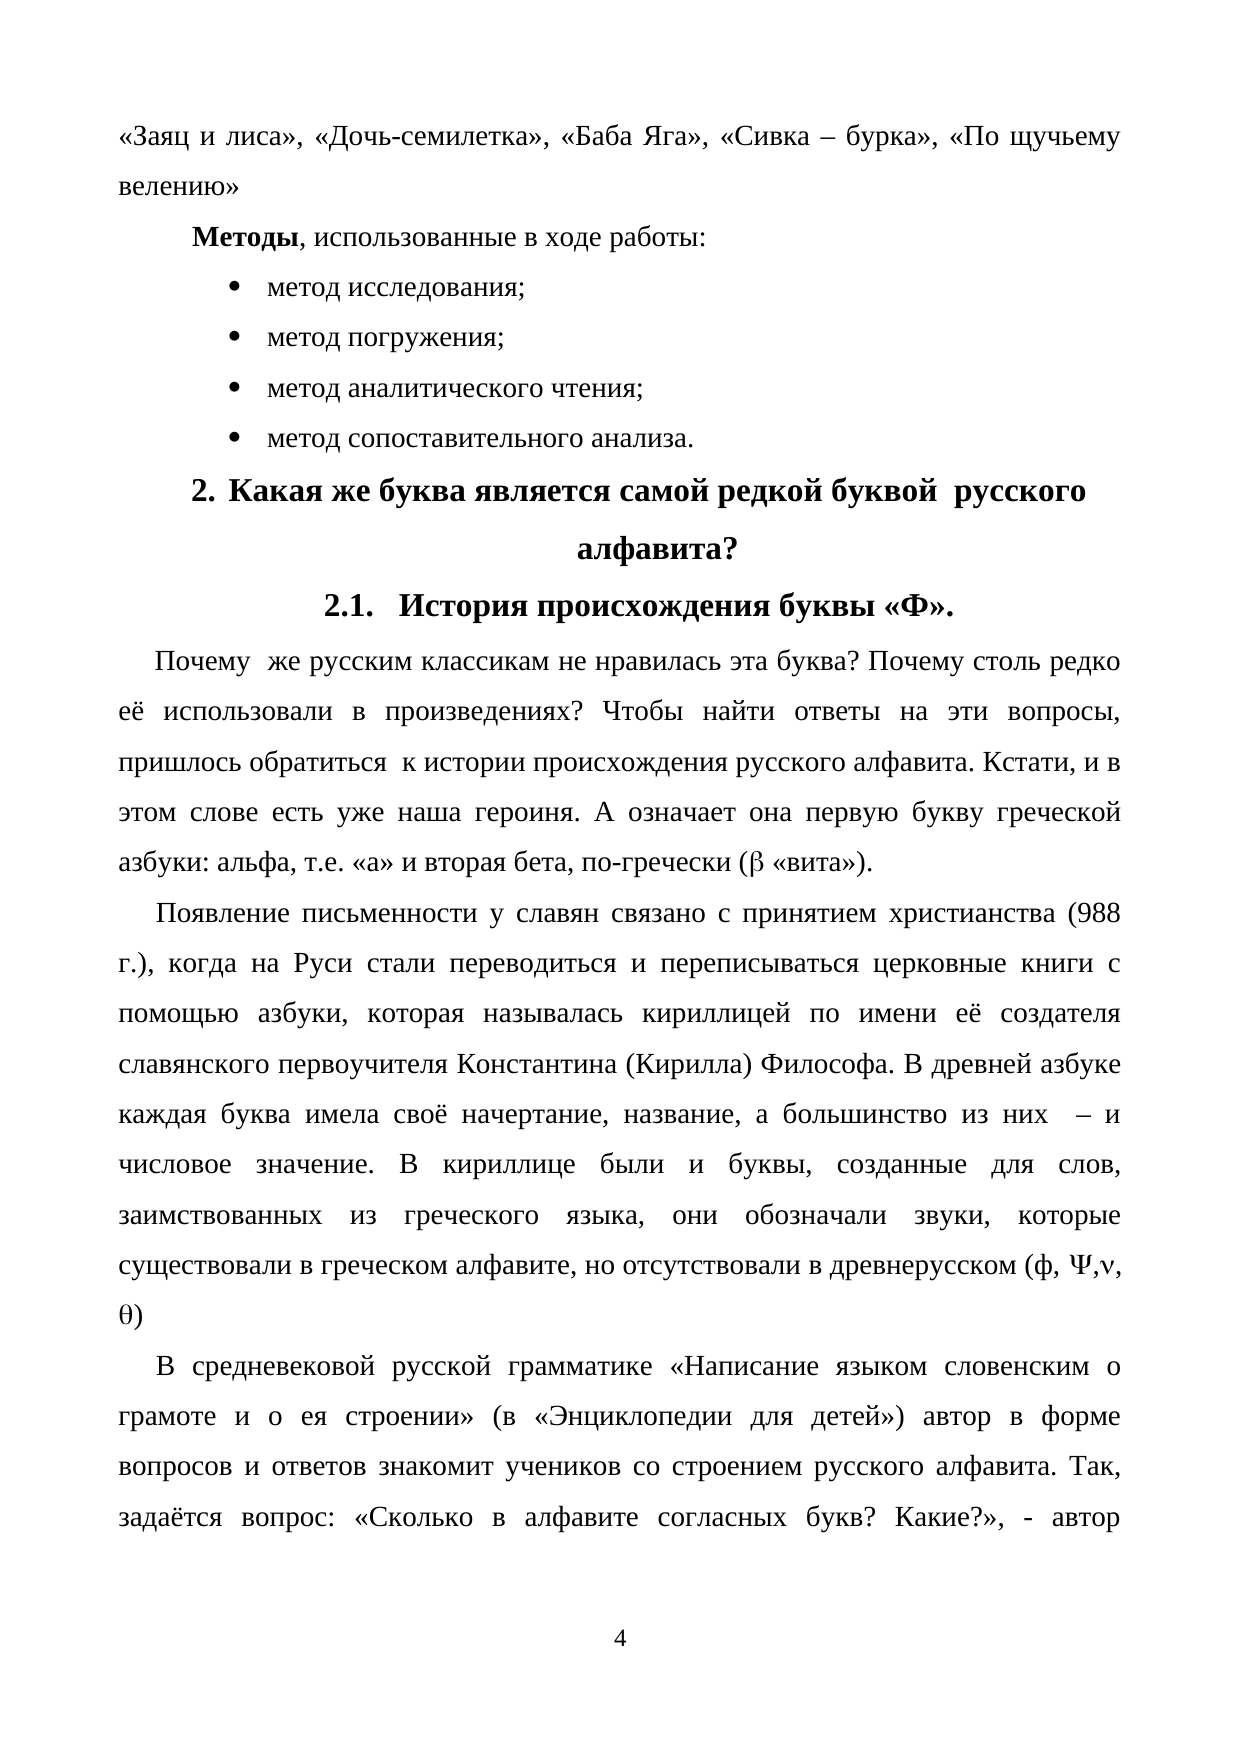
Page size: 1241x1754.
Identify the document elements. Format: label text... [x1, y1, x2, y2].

text Появление письменности у славян связано с принятием христианства (988 г.), когда на Руси стали переводиться и переписываться церковные книги с помощью азбуки, которая называлась кириллицей по имени её создателя славянского первоучителя Константина (Кирилла) Философа. В древней азбуке каждая буква имела своё начертание, название, а большинство из них – и числовое значение. В кириллице были и буквы, созданные для слов, заимствованных из греческого языка, они обозначали звуки, которые существовали в греческом алфавите, но отсутствовали в древнерусском (ф, ,, ) [118, 895, 1122, 1331]
text Почему же русским классикам не нравилась эта буква? Почему столь редко её использовали в произведениях? Чтобы найти ответы на эти вопросы, пришлось обратиться к истории происхождения русского алфавита. Кстати, и в этом слове есть уже наша героиня. А означает она первую букву греческой азбуки: альфа, т.е. «а» и вторая бета, по-гречески ( «вита»). [118, 643, 1122, 878]
list метод погружения; [229, 319, 1122, 353]
list История происхождения буквы «Ф». [156, 586, 1122, 624]
list метод исследования; [229, 269, 1122, 303]
list метод сопоставительного анализа. [229, 420, 1122, 454]
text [118, 1348, 1122, 1532]
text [118, 118, 1122, 202]
text Методы, использованные в ходе работы: [118, 219, 1122, 252]
list метод аналитического чтения; [229, 370, 1122, 403]
list Какая же буква является самой редкой буквой русского алфавита? [156, 471, 1122, 567]
